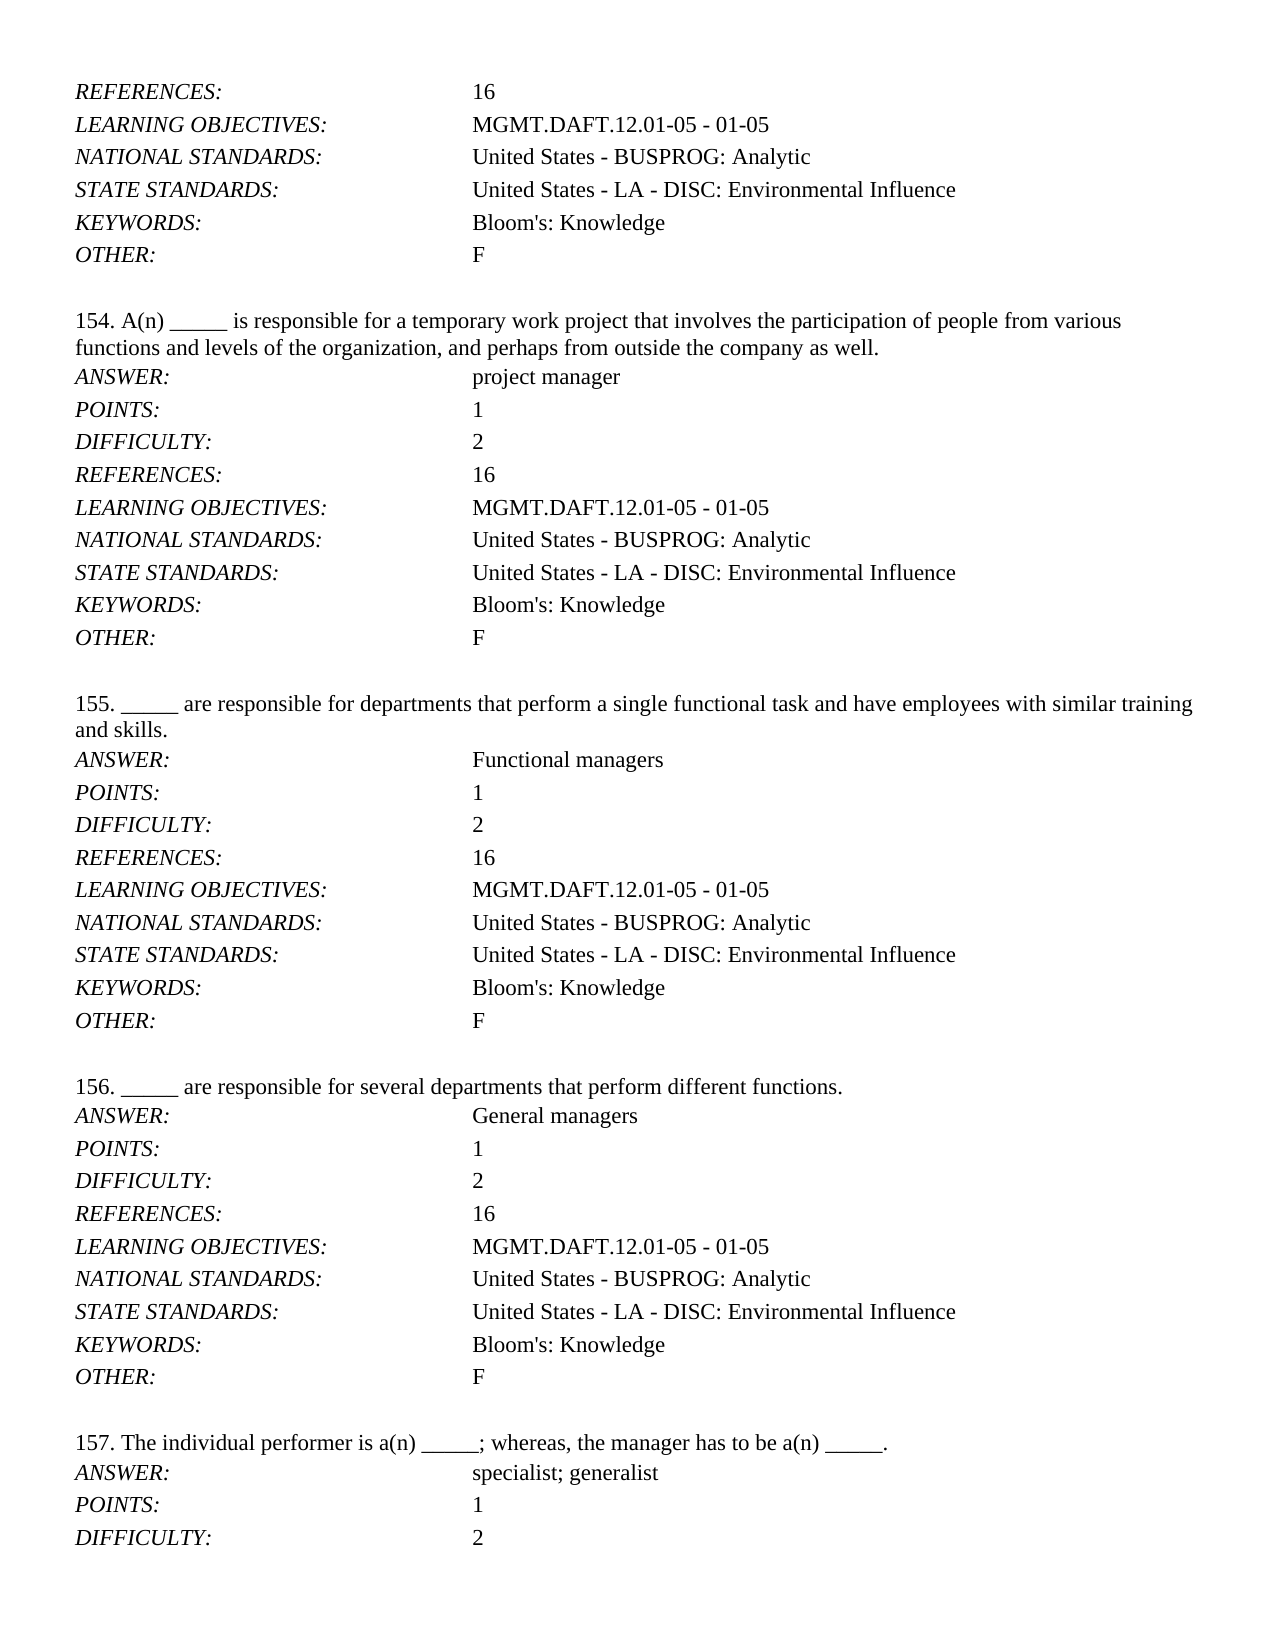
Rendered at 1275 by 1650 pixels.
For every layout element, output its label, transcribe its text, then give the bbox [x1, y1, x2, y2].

table_header 154. A(n) _____ is responsible for a temporary work project that involves the participation of people from various functions and levels of the organization, and perhaps from outside the company as well. [75, 360, 1200, 653]
table_header 155. _____ are responsible for departments that perform a single functional task and have employees with similar training and skills. [75, 743, 1200, 1036]
table_header 156. _____ are responsible for several departments that perform different functions. [75, 1099, 1200, 1393]
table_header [75, 75, 1200, 271]
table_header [75, 1456, 1200, 1553]
